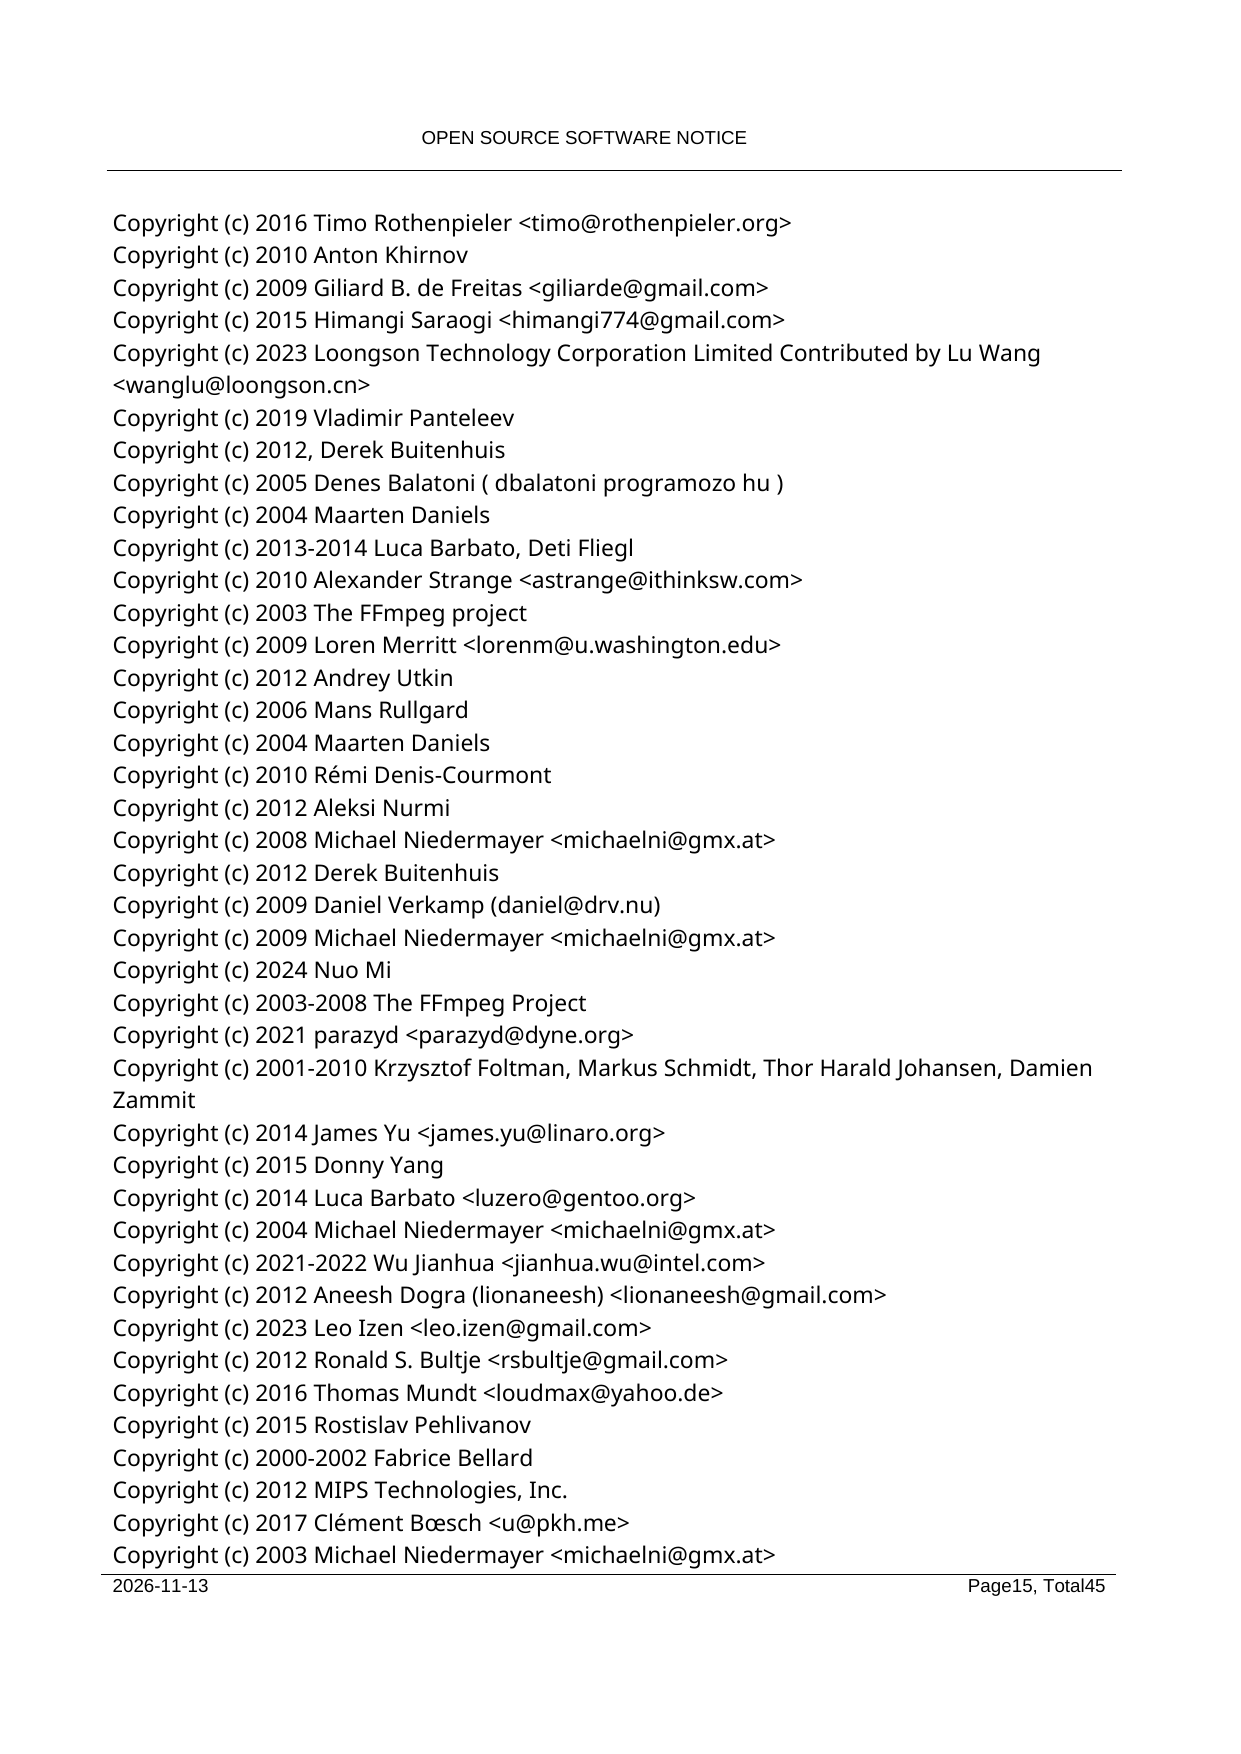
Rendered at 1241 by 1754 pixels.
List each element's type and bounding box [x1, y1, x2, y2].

text [112, 206, 1128, 1571]
